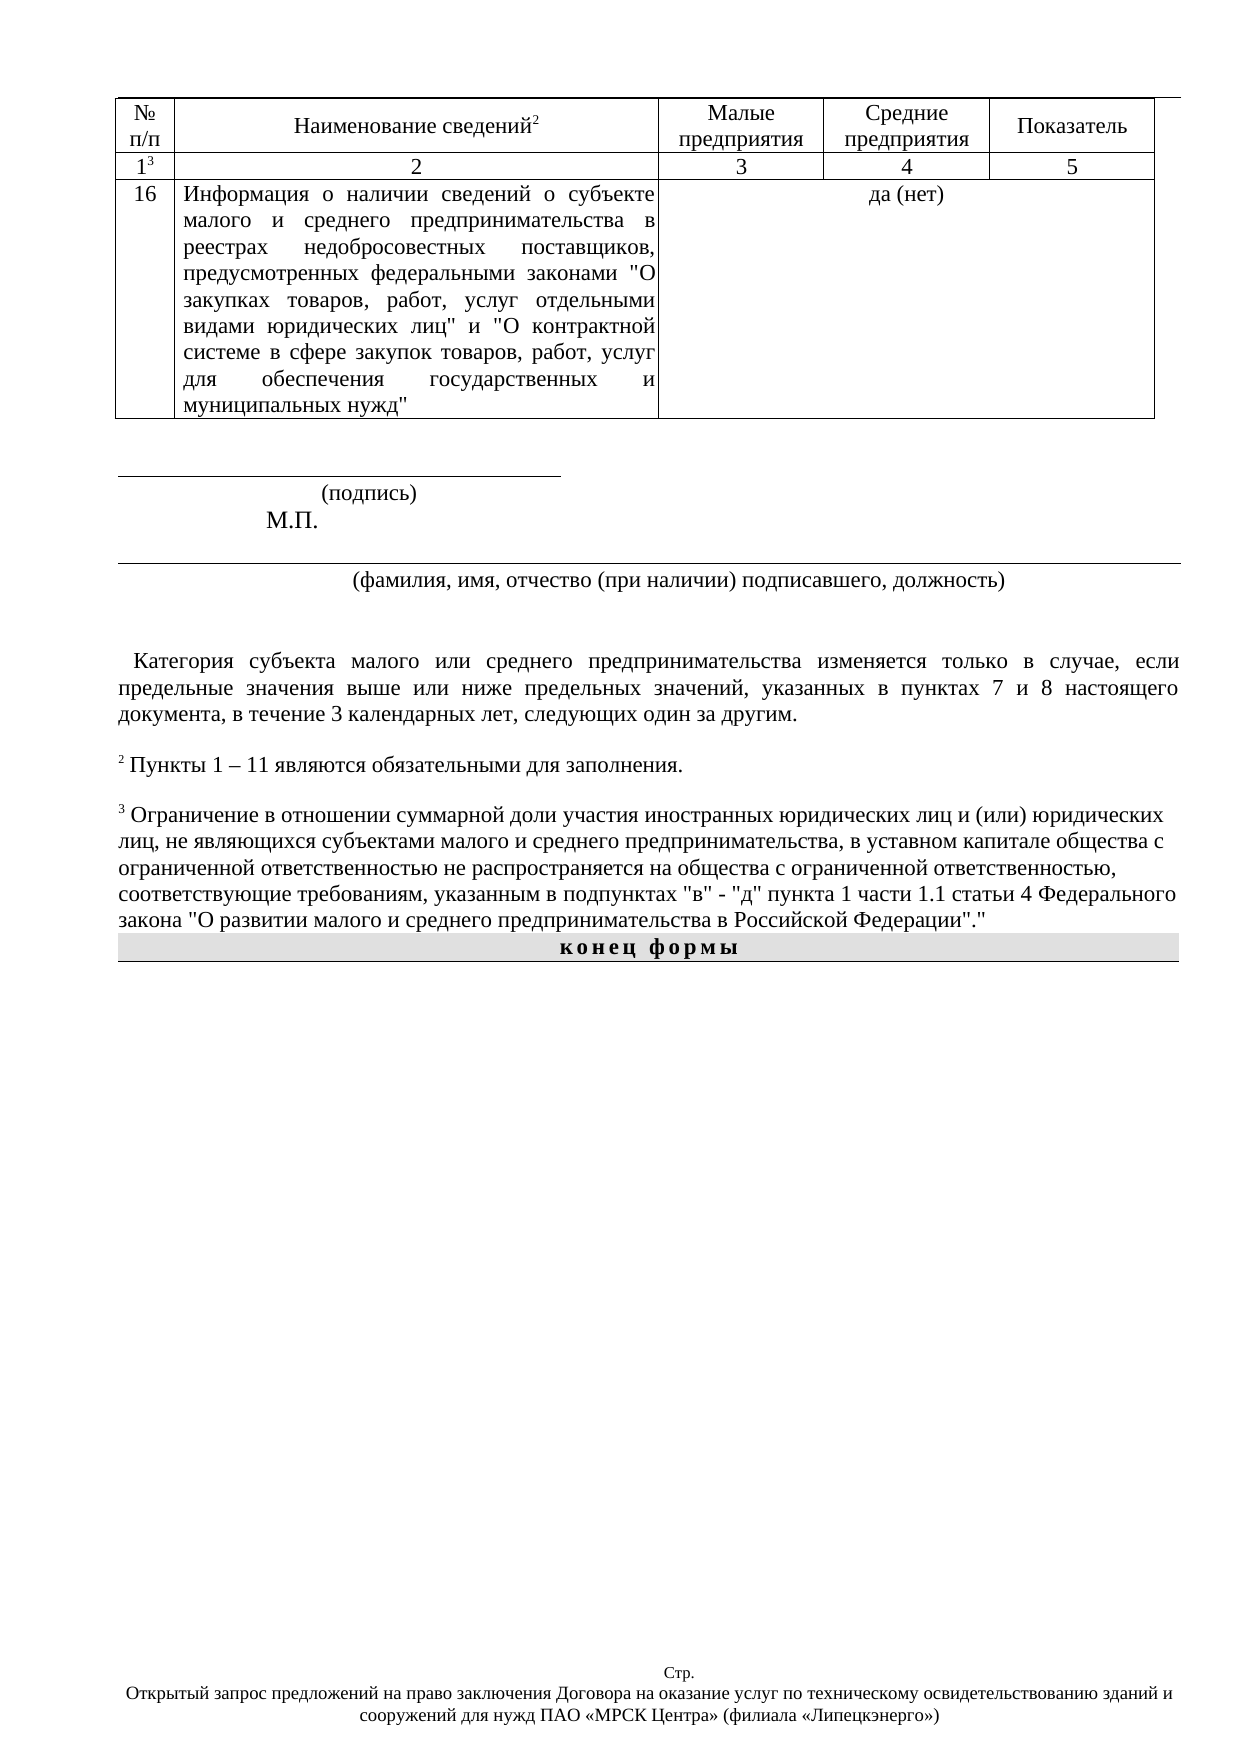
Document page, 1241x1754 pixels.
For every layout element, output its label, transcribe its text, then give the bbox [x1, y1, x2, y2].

text 3 Ограничение в отношении суммарной доли участия иностранных юридических лиц и (или) юридических лиц, не являющихся субъектами малого и среднего предпринимательства, в уставном капитале общества с ограниченной ответственностью не распространяется на общества с ограниченной ответственностью, соответствующие требованиям, указанным в подпунктах "в" - "д" пункта 1 части 1.1 статьи 4 Федерального закона "О развитии малого и среднего предпринимательства в Российской Федерации"." [118, 801, 1181, 933]
text конец формы [118, 933, 1179, 961]
table_header Малые предприятия [659, 99, 823, 152]
table_header № п/п [116, 99, 174, 152]
table_cell 4 [824, 153, 989, 179]
table_header Показатель [990, 99, 1154, 152]
table_cell 3 [659, 153, 823, 179]
text М.П. [207, 505, 1181, 534]
table_header Наименование сведений2 [175, 99, 658, 152]
text 2 Пункты 1 – 11 являются обязательными для заполнения. [118, 751, 1181, 777]
text (фамилия, имя, отчество (при наличии) подписавшего, должность) [118, 564, 1181, 592]
text (подпись) [118, 477, 561, 505]
table_cell 13 [116, 153, 174, 179]
table_cell 16 [116, 180, 174, 417]
table_cell 2 [175, 153, 658, 179]
table_cell да (нет) [659, 180, 1154, 417]
table_cell 5 [990, 153, 1154, 179]
text Категория субъекта малого или среднего предпринимательства изменяется только в случае, если предельные значения выше или ниже предельных значений, указанных в пунктах 7 и 8 настоящего документа, в течение 3 календарных лет, следующих один за другим. [118, 647, 1181, 727]
table_cell Информация о наличии сведений о субъекте малого и среднего предпринимательства в реестрах недобросовестных поставщиков, предусмотренных федеральными законами "О закупках товаров, работ, услуг отдельными видами юридических лиц" и "О контрактной системе в сфере закупок товаров, работ, услуг для обеспечения государственных и муниципальных нужд" [175, 180, 658, 417]
table_header Средние предприятия [824, 99, 989, 152]
